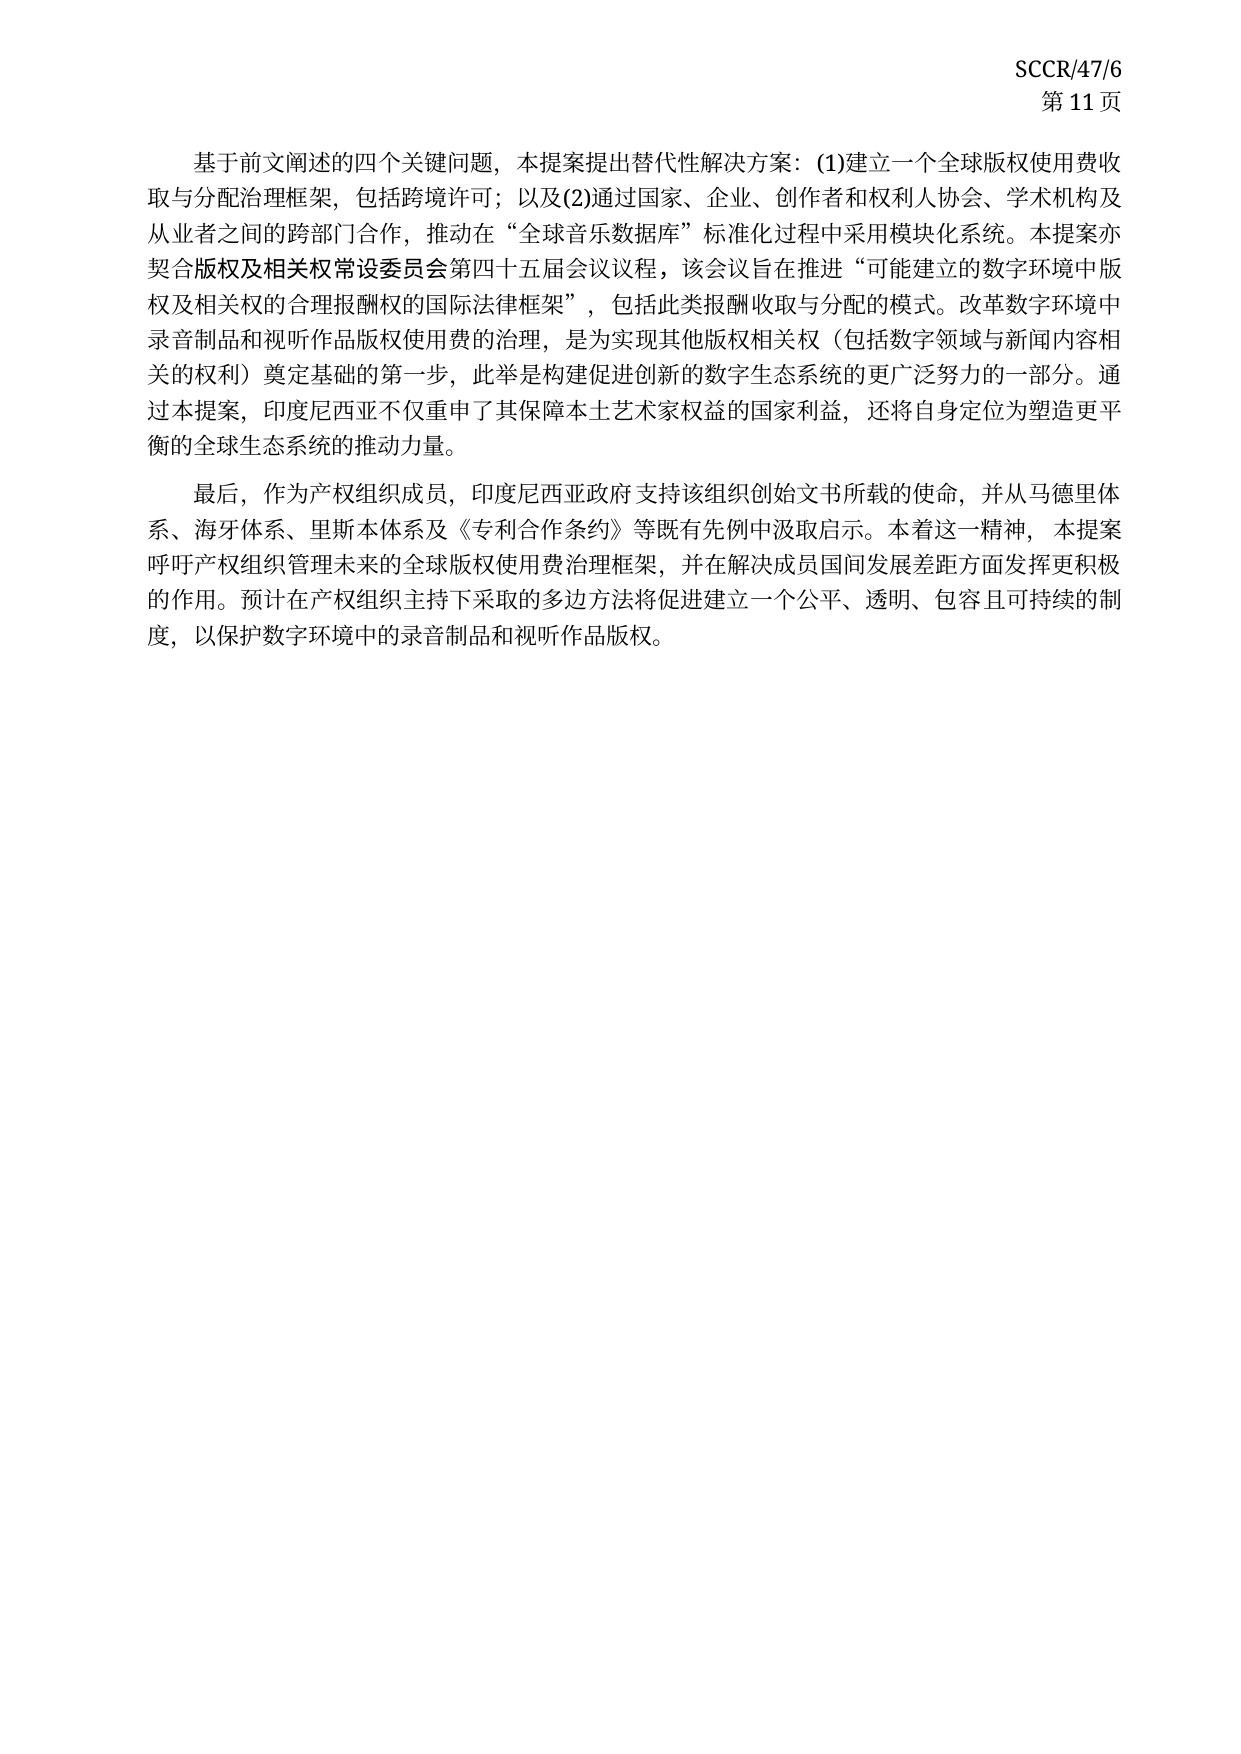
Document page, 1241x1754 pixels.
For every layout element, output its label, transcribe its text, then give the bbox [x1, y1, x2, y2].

text 基于前文阐述的四个关键问题，本提案提出替代性解决方案：(1)建立一个全球版权使用费收取与分配治理框架，包括跨境许可；以及(2)通过国家、企业、创作者和权利人协会、学术机构及从业者之间的跨部门合作，推动在“全球音乐数据库”标准化过程中采用模块化系统。本提案亦契合版权及相关权常设委员会第四十五届会议议程，该会议旨在推进“可能建立的数字环境中版权及相关权的合理报酬权的国际法律框架”，包括此类报酬收取与分配的模式。改革数字环境中录音制品和视听作品版权使用费的治理，是为实现其他版权相关权（包括数字领域与新闻内容相关的权利）奠定基础的第一步，此举是构建促进创新的数字生态系统的更广泛努力的一部分。通过本提案，印度尼西亚不仅重申了其保障本土艺术家权益的国家利益，还将自身定位为塑造更平衡的全球生态系统的推动力量。 [148, 142, 1122, 461]
text 最后，作为产权组织成员，印度尼西亚政府支持该组织创始文书所载的使命，并从马德里体系、海牙体系、里斯本体系及《专利合作条约》等既有先例中汲取启示。本着这一精神，本提案呼吁产权组织管理未来的全球版权使用费治理框架，并在解决成员国间发展差距方面发挥更积极的作用。预计在产权组织主持下采取的多边方法将促进建立一个公平、透明、包容且可持续的制度，以保护数字环境中的录音制品和视听作品版权。 [148, 474, 1122, 651]
